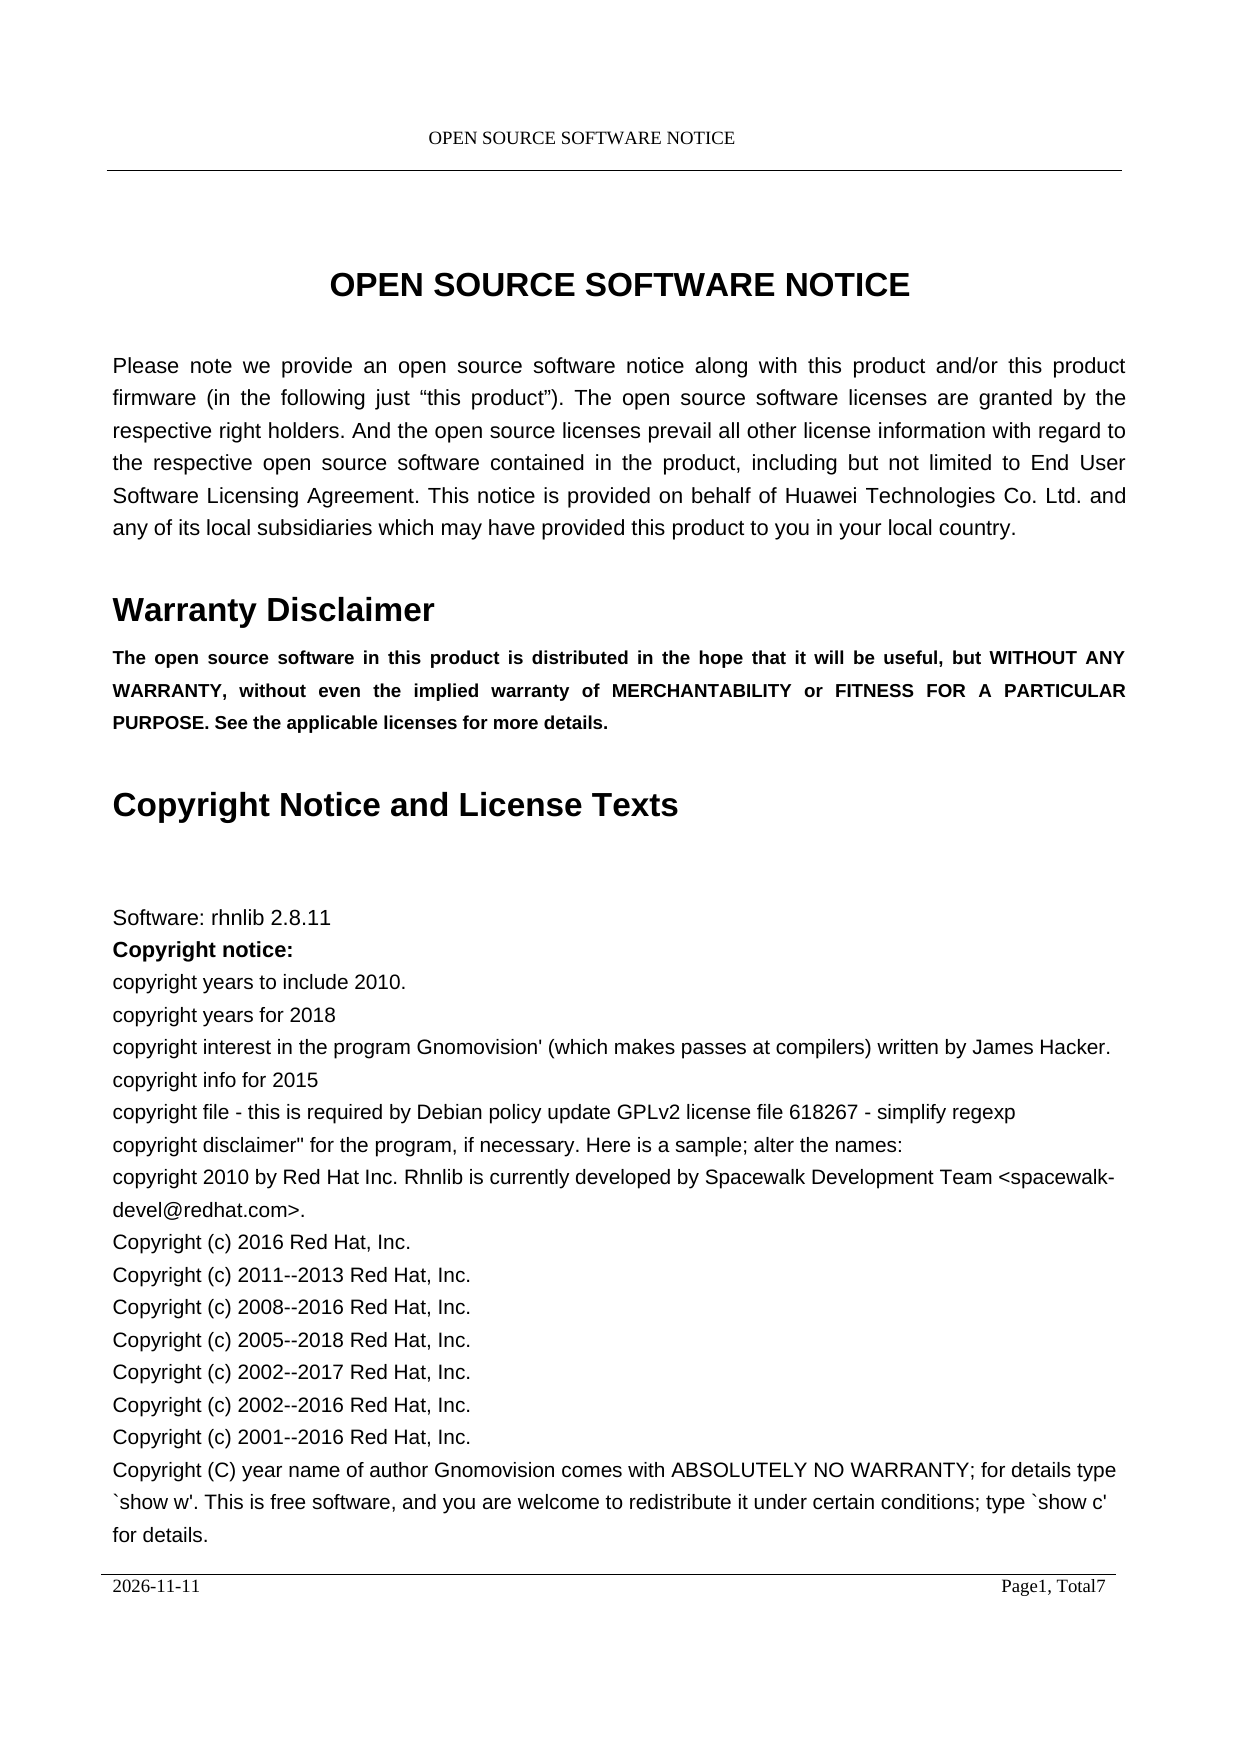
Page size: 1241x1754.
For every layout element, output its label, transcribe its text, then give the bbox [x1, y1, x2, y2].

text Warranty Disclaimer [112, 576, 1128, 641]
text Copyright (C) year name of author Gnomovision comes with ABSOLUTELY NO WARRANTY; for details type `show w'. This is free software, and you are welcome to redistribute it under certain conditions; type `show c' for details. [112, 1453, 1128, 1551]
text The open source software in this product is distributed in the hope that it will be useful, but WITHOUT ANY WARRANTY, without even the implied warranty of MERCHANTABILITY or FITNESS FOR A PARTICULAR PURPOSE. See the applicable licenses for more details. [112, 641, 1128, 739]
text Copyright Notice and License Texts [112, 771, 1128, 836]
text OPEN SOURCE SOFTWARE NOTICE [112, 251, 1128, 316]
text copyright interest in the program Gnomovision' (which makes passes at compilers) written by James Hacker. [112, 1031, 1128, 1063]
text copyright file - this is required by Debian policy update GPLv2 license file 618267 - simplify regexp [112, 1096, 1128, 1128]
text Copyright (c) 2001--2016 Red Hat, Inc. [112, 1421, 1128, 1453]
text Copyright (c) 2016 Red Hat, Inc. [112, 1226, 1128, 1258]
text copyright disclaimer" for the program, if necessary. Here is a sample; alter the names: [112, 1128, 1128, 1161]
text Please note we provide an open source software notice along with this product and/or this product firmware (in the following just “this product”). The open source software licenses are granted by the respective right holders. And the open source licenses prevail all other license information with regard to the respective open source software contained in the product, including but not limited to End User Software Licensing Agreement. This notice is provided on behalf of Huawei Technologies Co. Ltd. and any of its local subsidiaries which may have provided this product to you in your local country. [112, 349, 1128, 544]
text Copyright (c) 2002--2017 Red Hat, Inc. [112, 1356, 1128, 1388]
text Copyright (c) 2008--2016 Red Hat, Inc. [112, 1291, 1128, 1323]
text Copyright notice: [112, 933, 1128, 966]
text copyright years for 2018 [112, 998, 1128, 1031]
text Copyright (c) 2005--2018 Red Hat, Inc. [112, 1323, 1128, 1356]
text Copyright (c) 2002--2016 Red Hat, Inc. [112, 1388, 1128, 1421]
text Copyright (c) 2011--2013 Red Hat, Inc. [112, 1258, 1128, 1291]
text copyright years to include 2010. [112, 966, 1128, 998]
text Software: rhnlib 2.8.11 [112, 901, 1128, 933]
text copyright 2010 by Red Hat Inc. Rhnlib is currently developed by Spacewalk Development Team <spacewalk-devel@redhat.com>. [112, 1161, 1128, 1226]
text copyright info for 2015 [112, 1063, 1128, 1096]
